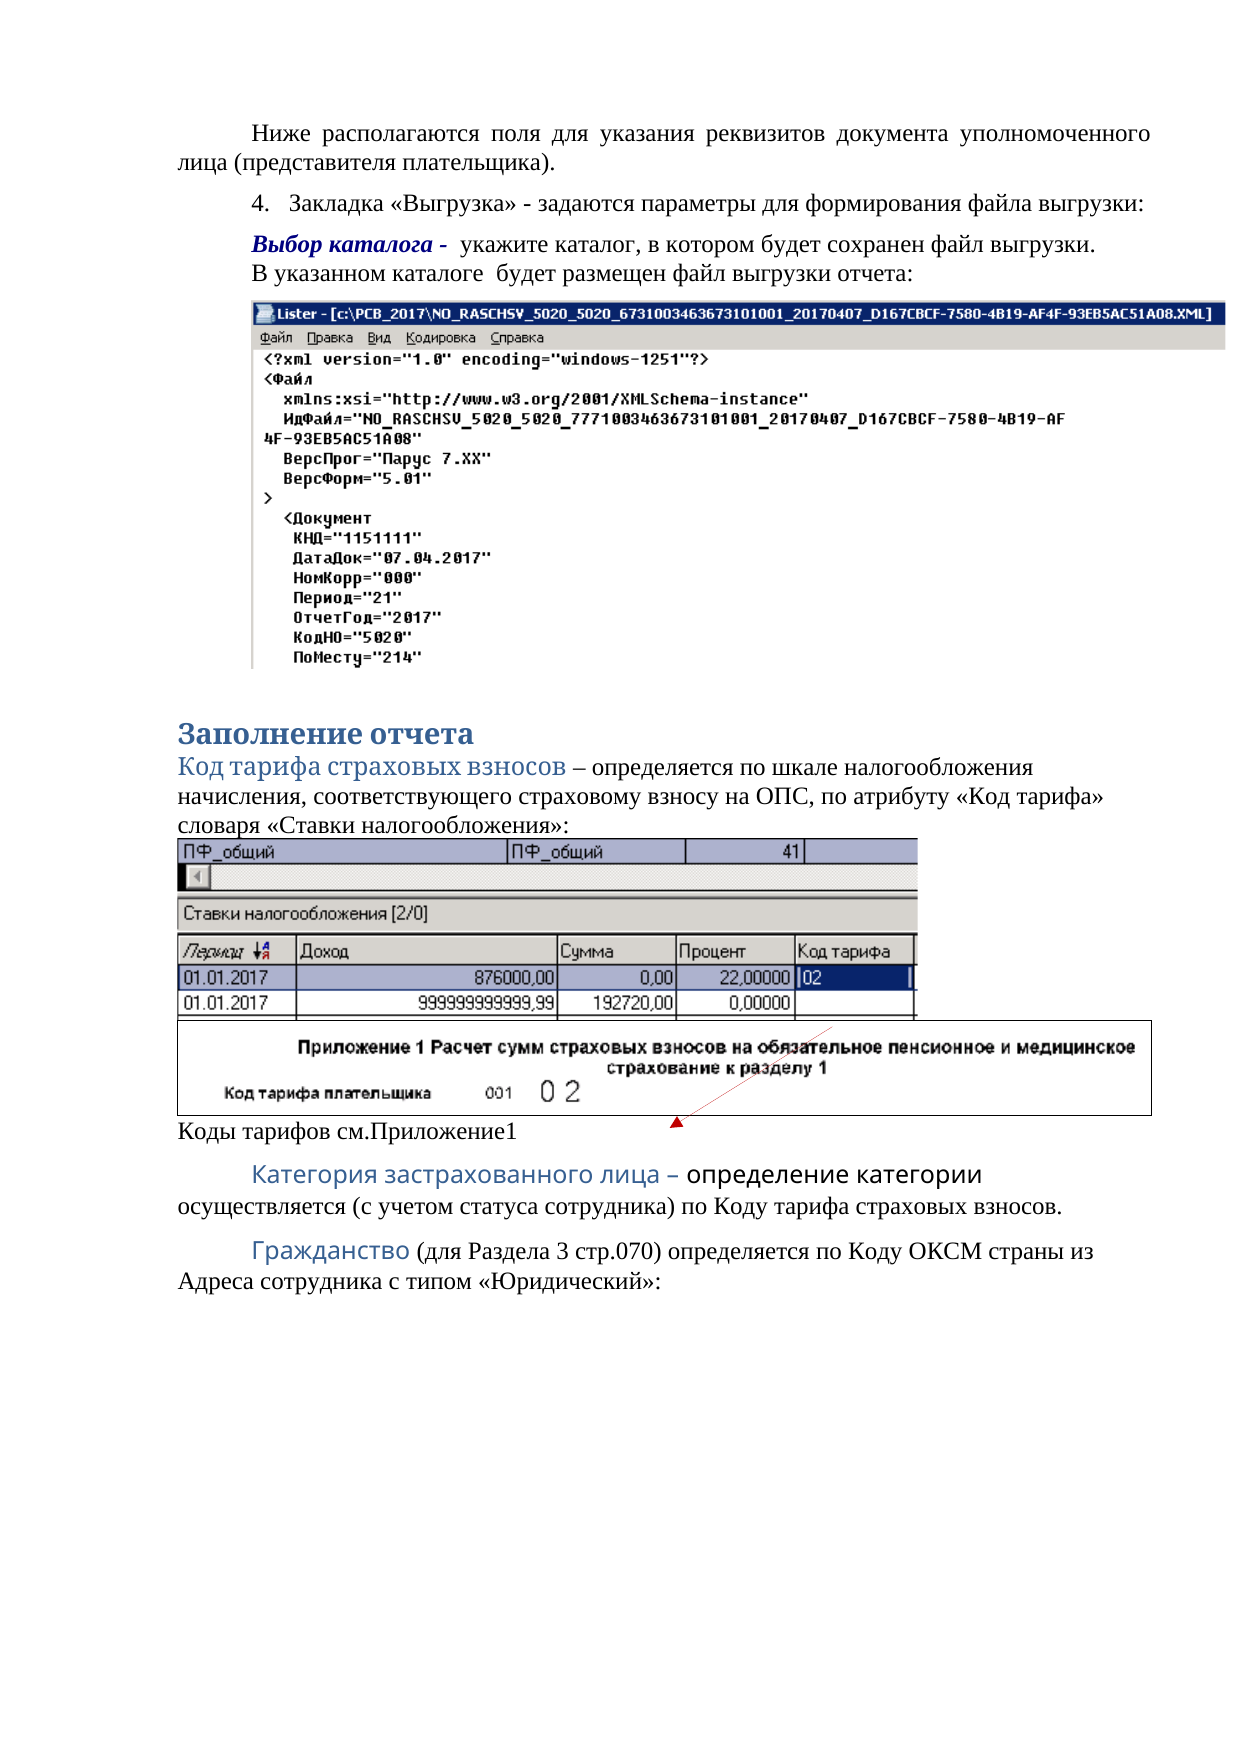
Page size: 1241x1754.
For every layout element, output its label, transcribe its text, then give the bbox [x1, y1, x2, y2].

picture [251, 299, 1226, 669]
text Ниже располагаются поля для указания реквизитов документа уполномоченного лица (представителя плательщика). [177, 118, 1152, 176]
subtitle Заполнение отчета [177, 718, 1152, 752]
picture [178, 1021, 1151, 1115]
list Закладка «Выгрузка» - задаются параметры для формирования файла выгрузки: [251, 188, 1152, 217]
text Выбор каталога - укажите каталог, в котором будет сохранен файл выгрузки. [177, 229, 1152, 258]
picture [177, 838, 918, 1020]
text Гражданство (для Раздела 3 стр.070) определяется по Коду ОКСМ страны из Адреса сотрудника с типом «Юридический»: [177, 1232, 1152, 1295]
text Категория застрахованного лица – определение категории осуществляется (с учетом статуса сотрудника) по Коду тарифа страховых взносов. [177, 1157, 1152, 1220]
text Коды тарифов см.Приложение1 [177, 1116, 1152, 1144]
text В указанном каталоге будет размещен файл выгрузки отчета: [177, 258, 1152, 287]
